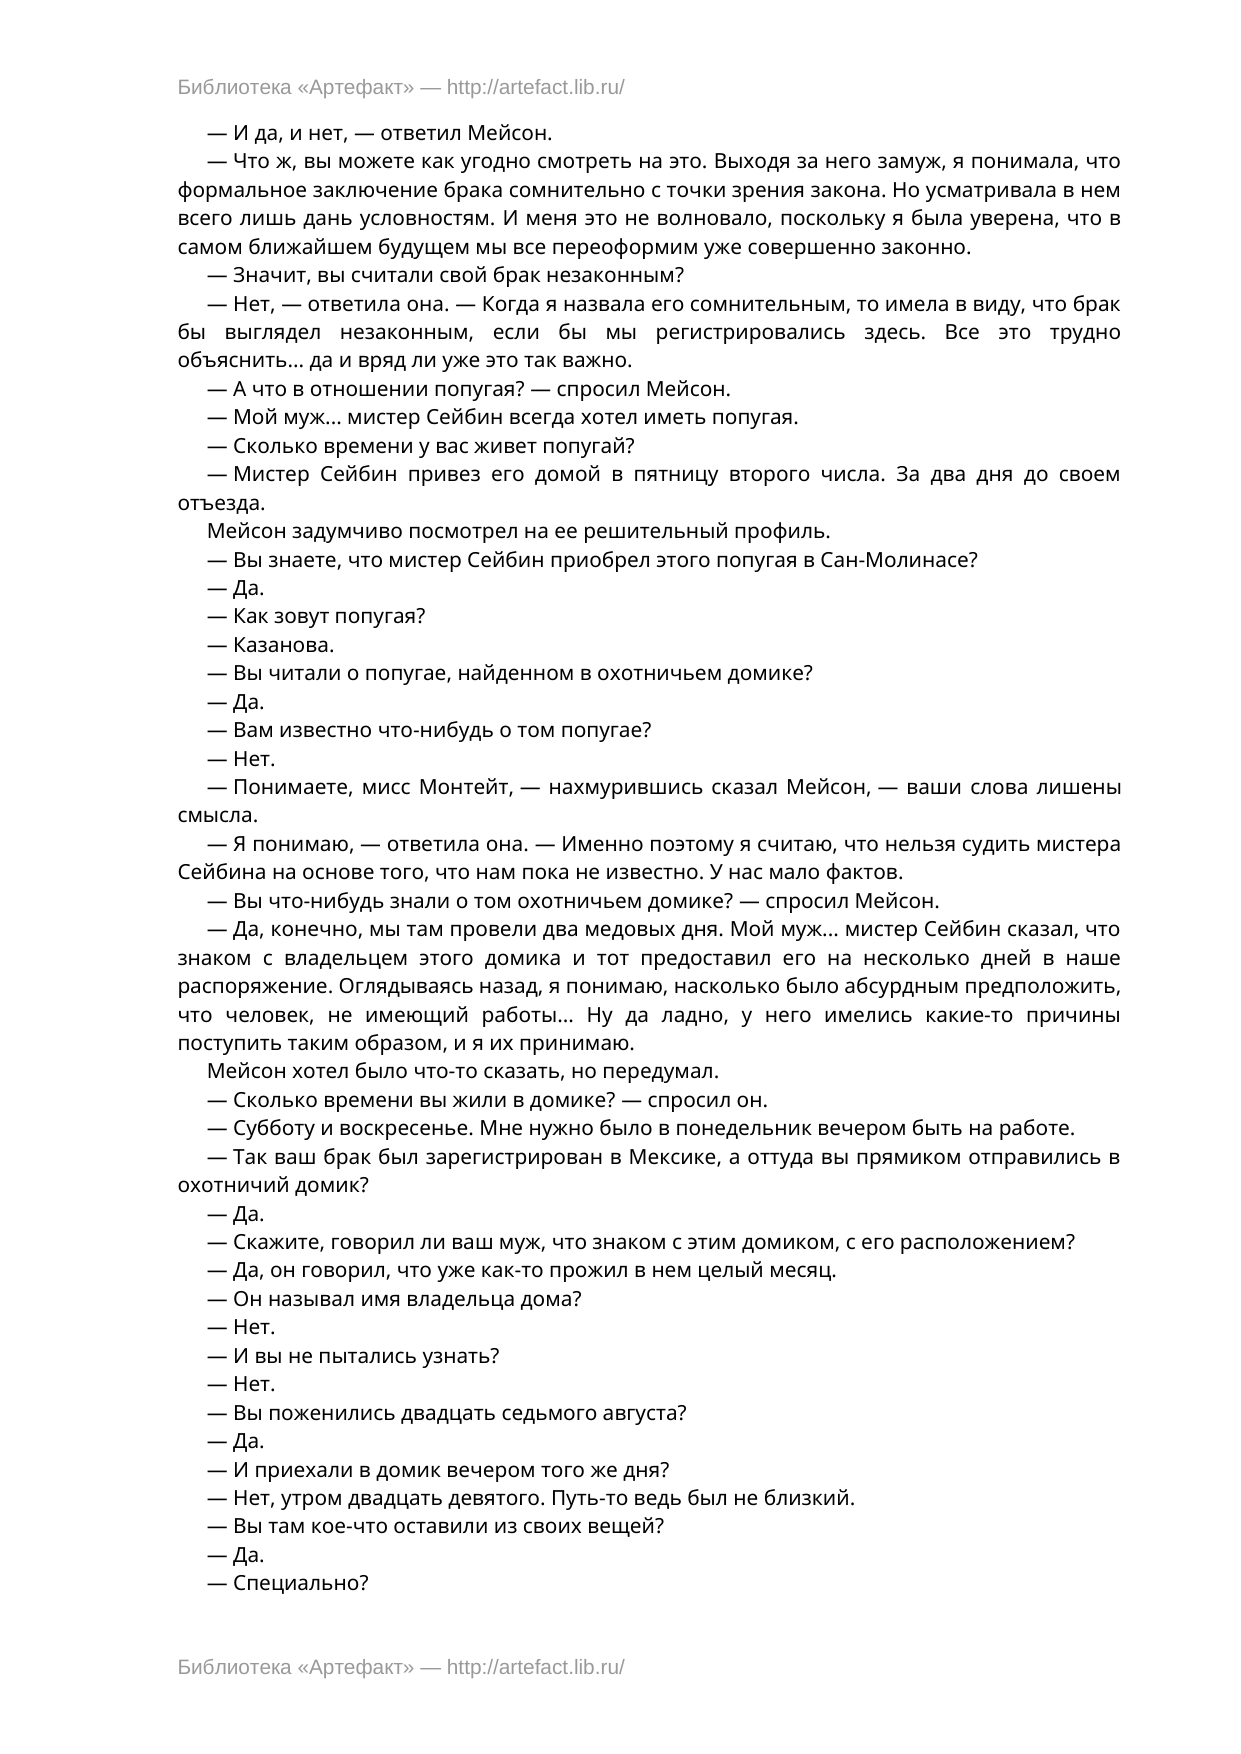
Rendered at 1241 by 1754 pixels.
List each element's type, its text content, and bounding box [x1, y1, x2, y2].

text — Нет. [177, 744, 1122, 772]
text — Нет. [177, 1369, 1122, 1398]
text — И да, и нет, — ответил Мейсон. [177, 118, 1122, 147]
text Мейсон задумчиво посмотрел на ее решительный профиль. [177, 516, 1122, 545]
text Мейсон хотел было что-то сказать, но передумал. [177, 1057, 1122, 1085]
text — Скажите, говорил ли ваш муж, что знаком с этим домиком, с его расположением? [177, 1227, 1122, 1256]
text — Нет, утром двадцать девятого. Путь-то ведь был не близкий. [177, 1483, 1122, 1512]
text — Сколько времени у вас живет попугай? [177, 431, 1122, 459]
text — Да. [177, 687, 1122, 715]
text — И вы не пытались узнать? [177, 1341, 1122, 1369]
text — Вы поженились двадцать седьмого августа? [177, 1398, 1122, 1426]
text — Сколько времени вы жили в домике? — спросил он. [177, 1085, 1122, 1113]
text — Да. [177, 1426, 1122, 1455]
text — Казанова. [177, 630, 1122, 658]
text — Субботу и воскресенье. Мне нужно было в понедельник вечером быть на работе. [177, 1113, 1122, 1142]
text — Вы что-нибудь знали о том охотничьем домике? — спросил Мейсон. [177, 886, 1122, 914]
text — Как зовут попугая? [177, 602, 1122, 630]
text — Да. [177, 573, 1122, 602]
text — Я понимаю, — ответила она. — Именно поэтому я считаю, что нельзя судить мистера Сейбина на основе того, что нам пока не известно. У нас мало фактов. [177, 829, 1122, 886]
text — Мистер Сейбин привез его домой в пятницу второго числа. За два дня до своем отъезда. [177, 459, 1122, 516]
text — Вы там кое-что оставили из своих вещей? [177, 1512, 1122, 1540]
text — Он называл имя владельца дома? [177, 1284, 1122, 1312]
text — Вы знаете, что мистер Сейбин приобрел этого попугая в Сан-Молинасе? [177, 545, 1122, 573]
text — Да. [177, 1540, 1122, 1568]
text — Нет, — ответила она. — Когда я назвала его сомнительным, то имела в виду, что брак бы выглядел незаконным, если бы мы регистрировались здесь. Все это трудно объяснить... да и вряд ли уже это так важно. [177, 289, 1122, 374]
text — Понимаете, мисс Монтейт, — нахмурившись сказал Мейсон, — ваши слова лишены смысла. [177, 772, 1122, 829]
text — Да, он говорил, что уже как-то прожил в нем целый месяц. [177, 1256, 1122, 1284]
text — Вы читали о попугае, найденном в охотничьем домике? [177, 658, 1122, 687]
text — Вам известно что-нибудь о том попугае? [177, 715, 1122, 744]
text — А что в отношении попугая? — спросил Мейсон. [177, 374, 1122, 402]
text — Что ж, вы можете как угодно смотреть на это. Выходя за него замуж, я понимала, что формальное заключение брака сомнительно с точки зрения закона. Но усматривала в нем всего лишь дань условностям. И меня это не волновало, поскольку я была уверена, что в самом ближайшем будущем мы все переоформим уже совершенно законно. [177, 147, 1122, 260]
text — Специально? [177, 1568, 1122, 1597]
text — Да. [177, 1199, 1122, 1227]
text — И приехали в домик вечером того же дня? [177, 1455, 1122, 1483]
text — Значит, вы считали свой брак незаконным? [177, 260, 1122, 289]
text — Мой муж... мистер Сейбин всегда хотел иметь попугая. [177, 402, 1122, 431]
text — Так ваш брак был зарегистрирован в Мексике, а оттуда вы прямиком отправились в охотничий домик? [177, 1142, 1122, 1199]
text — Нет. [177, 1312, 1122, 1341]
text — Да, конечно, мы там провели два медовых дня. Мой муж... мистер Сейбин сказал, что знаком с владельцем этого домика и тот предоставил его на несколько дней в наше распоряжение. Оглядываясь назад, я понимаю, насколько было абсурдным предположить, что человек, не имеющий работы... Ну да ладно, у него имелись какие-то причины поступить таким образом, и я их принимаю. [177, 914, 1122, 1057]
